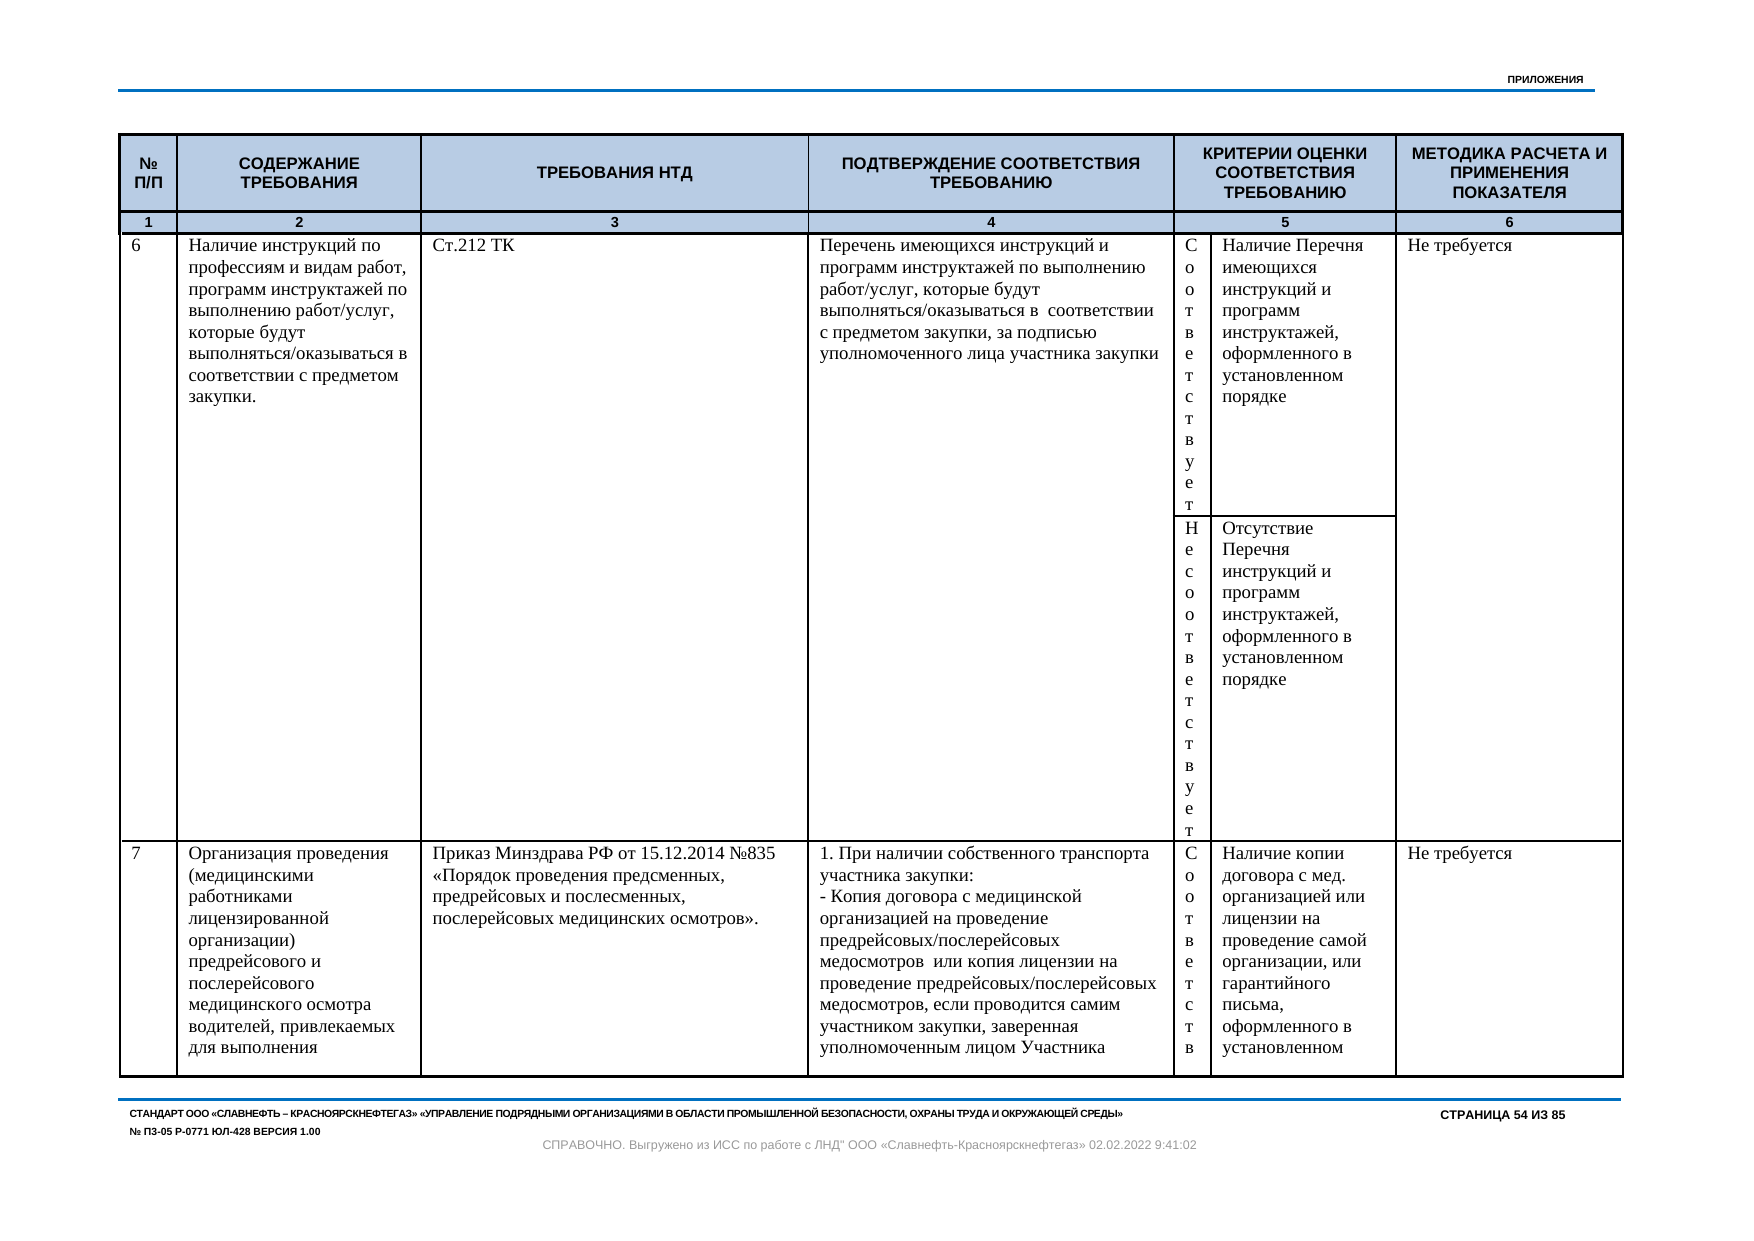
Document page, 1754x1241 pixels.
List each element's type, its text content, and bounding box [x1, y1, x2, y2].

table_cell 3 [422, 213, 808, 232]
table_cell 6 [121, 233, 176, 840]
table_cell Ст.212 ТК [422, 235, 807, 840]
table_header ПОДТВЕРЖДЕНИЕ СООТВЕТСТВИЯ ТРЕБОВАНИЮ [809, 136, 1173, 210]
table_cell Наличие Перечня имеющихся инструкций и программ инструктажей, оформленного в установленном порядке [1212, 235, 1395, 514]
table_cell 7 [121, 841, 176, 1075]
table_cell Соответствует [1175, 235, 1210, 514]
table_cell Не требуется [1397, 840, 1622, 1075]
table_cell 6 [1397, 213, 1621, 232]
table_cell 2 [178, 213, 420, 232]
table_cell 5 [1175, 213, 1395, 232]
table_header СОДЕРЖАНИЕ ТРЕБОВАНИЯ [178, 136, 420, 210]
table_cell Соответствует [1175, 842, 1210, 1075]
table_header КРИТЕРИИ ОЦЕНКИ СООТВЕТСТВИЯ ТРЕБОВАНИЮ [1175, 136, 1395, 210]
table_cell Приказ Минздрава РФ от 15.12.2014 №835 «Порядок проведения предсменных, предрейсовых и послесменных, послерейсовых медицинских осмотров». [422, 842, 807, 1075]
table_cell Перечень имеющихся инструкций и программ инструктажей по выполнению работ/услуг, которые будут выполняться/оказываться в соответствии с предметом закупки, за подписью уполномоченного лица участника закупки [809, 235, 1173, 840]
table_cell Наличие инструкций по профессиям и видам работ, программ инструктажей по выполнению работ/услуг, которые будут выполняться/оказываться в соответствии с предметом закупки. [178, 235, 420, 840]
table_header МЕТОДИКА РАСЧЕТА И ПРИМЕНЕНИЯ ПОКАЗАТЕЛЯ [1397, 136, 1621, 210]
table_cell Не соответствует [1175, 517, 1210, 840]
table_cell Не требуется [1397, 235, 1622, 840]
table_cell Отсутствие Перечня инструкций и программ инструктажей, оформленного в установленном порядке [1212, 517, 1395, 840]
table_header ТРЕБОВАНИЯ НТД [422, 136, 808, 210]
table_cell 1 [121, 213, 176, 232]
table_header № П/П [121, 136, 176, 210]
table_cell 4 [809, 213, 1173, 232]
